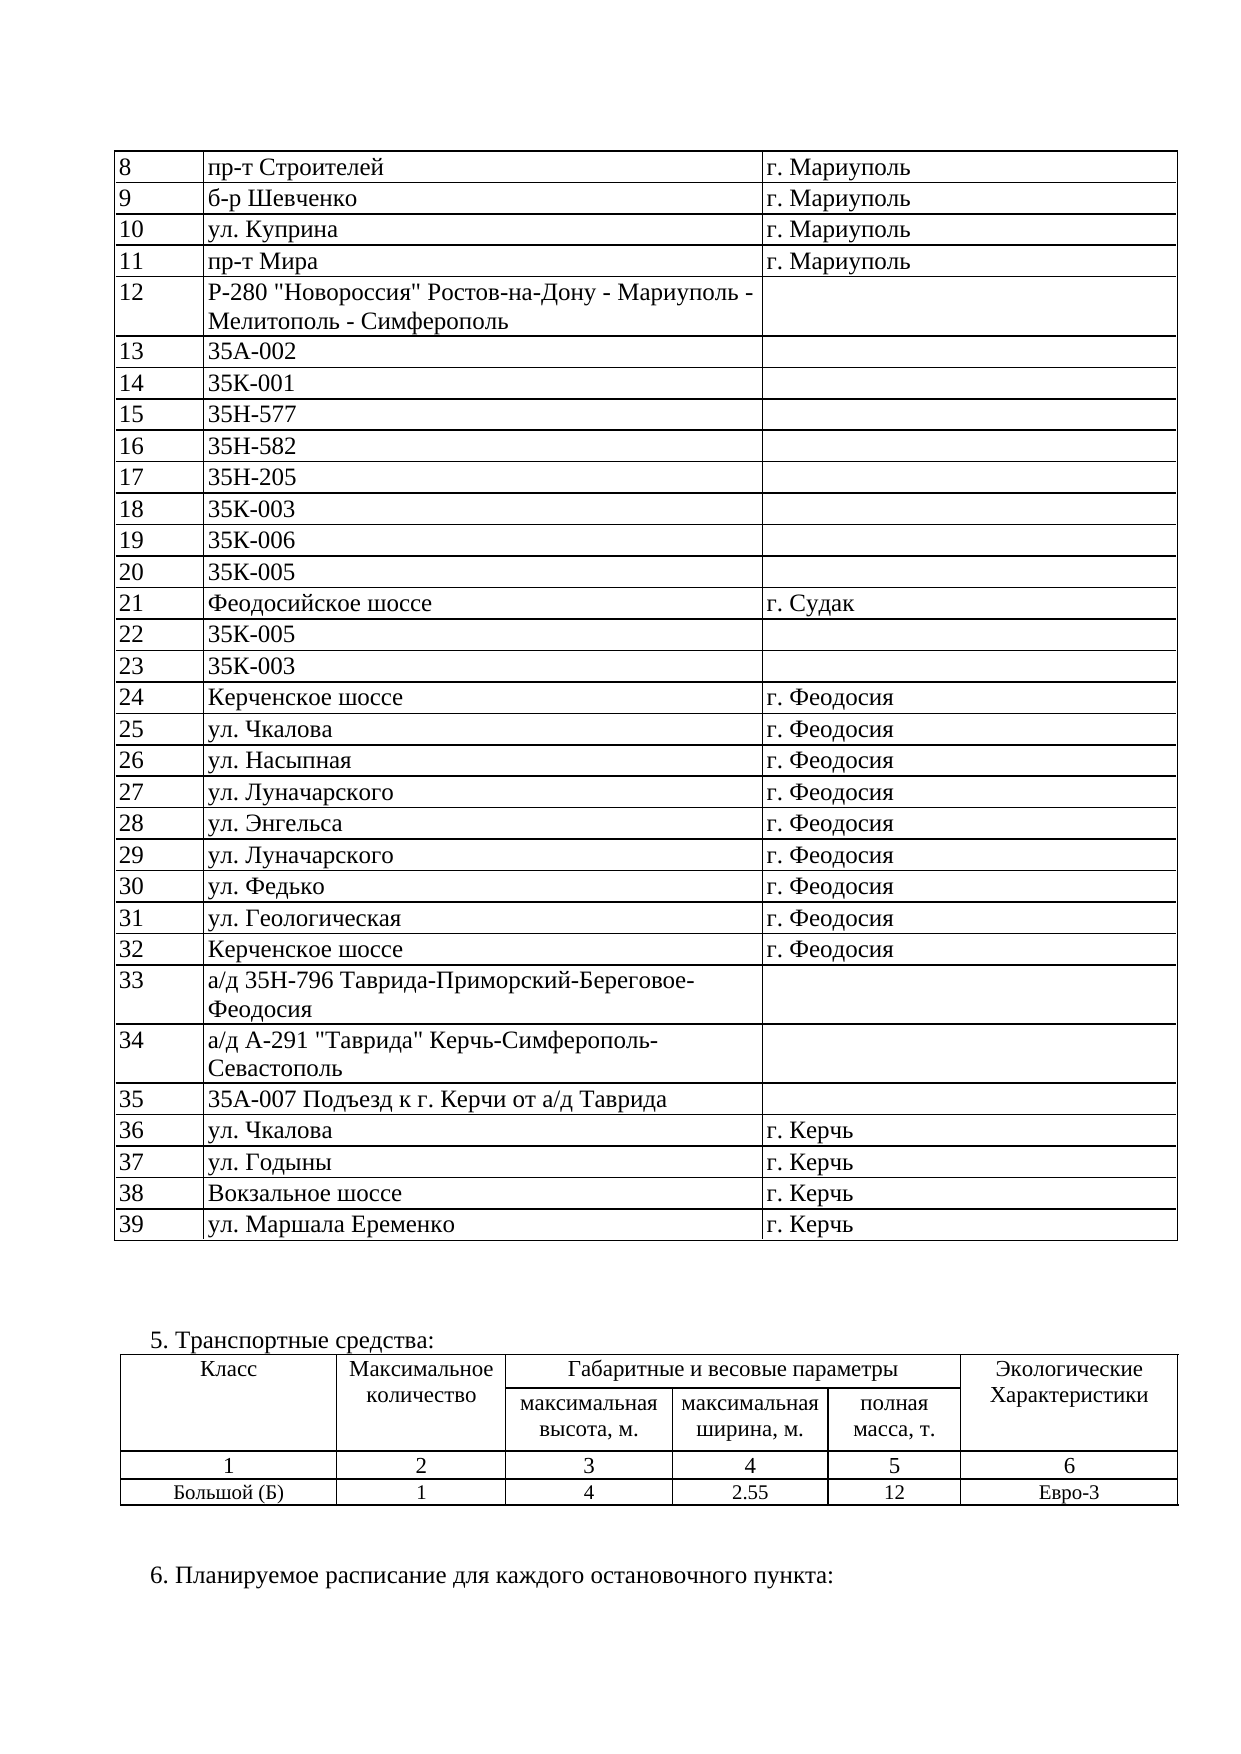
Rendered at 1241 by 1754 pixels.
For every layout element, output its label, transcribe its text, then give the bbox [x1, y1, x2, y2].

table_cell г. Феодосия [763, 807, 1177, 838]
table_cell 35Н-582 [204, 431, 762, 461]
table_cell 35К-005 [204, 620, 762, 649]
table_cell 35Н-205 [204, 462, 762, 492]
table_cell 35К-003 [204, 651, 762, 681]
table_cell г. Феодосия [763, 901, 1177, 933]
table_cell г. Феодосия [763, 681, 1177, 712]
table_cell г. Судак [763, 587, 1177, 618]
table_cell 14 [115, 368, 203, 398]
table_cell г. Феодосия [763, 744, 1177, 775]
table_cell 4 [506, 1480, 672, 1504]
table_cell Керченское шоссе [204, 683, 762, 712]
table_cell ул. Энгельса [204, 808, 762, 838]
table_cell пр-т Строителей [204, 152, 762, 181]
table_cell г. Керчь [763, 1114, 1177, 1145]
text 6. Планируемое расписание для каждого остановочного пункта: [150, 1561, 1090, 1589]
table_cell а/д А-291 "Таврида" Керчь-Симферополь-Севастополь [204, 1025, 762, 1082]
table_cell ул. Федько [204, 871, 762, 901]
table_cell г. Керчь [763, 1208, 1177, 1239]
table_cell [763, 429, 1177, 461]
table_cell [763, 1023, 1177, 1082]
table_cell 15 [115, 399, 203, 429]
table_header Класс [121, 1355, 336, 1450]
table_cell 26 [115, 745, 203, 775]
table_cell [763, 366, 1177, 398]
table_cell г. Мариуполь [763, 152, 1177, 181]
table_cell 35К-001 [204, 368, 762, 398]
table_cell [763, 618, 1177, 649]
table_cell 35А-007 Подъезд к г. Керчи от а/д Таврида [204, 1084, 762, 1114]
table_cell [763, 398, 1177, 429]
table_cell 1 [121, 1452, 336, 1478]
table_cell 2.55 [673, 1480, 827, 1504]
table_cell 29 [115, 839, 203, 870]
table_cell ул. Луначарского [204, 777, 762, 807]
table_cell 8 [115, 152, 203, 181]
table_cell 13 [115, 336, 203, 366]
table_cell ул. Годыны [204, 1147, 762, 1177]
table_cell б-р Шевченко [204, 183, 762, 213]
table_cell [763, 461, 1177, 492]
table_cell 2 [337, 1452, 505, 1478]
table_cell 6 [961, 1452, 1177, 1478]
table_cell [763, 492, 1177, 524]
table_cell Вокзальное шоссе [204, 1178, 762, 1208]
table_cell г. Мариуполь [763, 213, 1177, 244]
table_cell [763, 964, 1177, 1023]
table_cell [763, 335, 1177, 366]
table_cell 35К-006 [204, 525, 762, 555]
table_cell [763, 276, 1177, 335]
table_cell 23 [115, 651, 203, 681]
table_cell Большой (Б) [121, 1480, 336, 1504]
table_cell полная масса, т. [829, 1389, 960, 1450]
table_cell 28 [115, 808, 203, 838]
table_cell 17 [115, 462, 203, 492]
table_cell г. Мариуполь [763, 244, 1177, 276]
table_cell максимальная ширина, м. [673, 1389, 827, 1450]
text 5. Транспортные средства: [150, 1325, 1090, 1354]
table_cell а/д 35Н-796 Таврида-Приморский-Береговое-Феодосия [204, 966, 762, 1023]
table_cell Керченское шоссе [204, 934, 762, 964]
table_cell 31 [115, 902, 203, 933]
table_cell ул. Геологическая [204, 903, 762, 933]
table_header Экологические Характеристики [961, 1355, 1177, 1450]
table_cell [763, 1082, 1177, 1114]
table_cell г. Феодосия [763, 933, 1177, 964]
table_cell ул. Чкалова [204, 1115, 762, 1145]
table_cell 39 [115, 1209, 203, 1239]
table_cell 22 [115, 619, 203, 649]
table_cell 3 [506, 1452, 672, 1478]
table_cell 12 [115, 277, 203, 335]
table_cell 35К-003 [204, 494, 762, 524]
table_cell 35Н-577 [204, 400, 762, 429]
table_cell ул. Чкалова [204, 714, 762, 744]
table_cell 35А-002 [204, 337, 762, 366]
table_cell 36 [115, 1115, 203, 1145]
table_cell 1 [337, 1480, 505, 1504]
table_cell 32 [115, 934, 203, 964]
table_cell Евро-3 [961, 1480, 1177, 1504]
table_cell 37 [115, 1146, 203, 1177]
table_cell 4 [673, 1452, 827, 1478]
table_cell г. Керчь [763, 1177, 1177, 1208]
table_cell максимальная высота, м. [506, 1389, 672, 1450]
table_cell ул. Куприна [204, 215, 762, 244]
table_cell 19 [115, 525, 203, 555]
table_cell г. Керчь [763, 1145, 1177, 1177]
table_header Максимальное количество [337, 1355, 505, 1450]
table_cell 34 [115, 1024, 203, 1082]
table_cell ул. Насыпная [204, 746, 762, 775]
table_cell ул. Луначарского [204, 840, 762, 870]
table_cell [763, 650, 1177, 681]
table_cell 18 [115, 493, 203, 524]
table_cell 35К-005 [204, 557, 762, 587]
table_cell г. Феодосия [763, 870, 1177, 901]
table_cell 38 [115, 1178, 203, 1208]
table_cell пр-т Мира [204, 246, 762, 276]
table_cell 30 [115, 871, 203, 901]
table_cell ул. Маршала Еременко [204, 1210, 762, 1239]
table_cell 9 [115, 183, 203, 213]
table_cell Р-280 "Новороссия" Ростов-на-Дону - Мариуполь - Мелитополь - Симферополь [204, 277, 762, 335]
table_cell г. Феодосия [763, 713, 1177, 744]
table_cell г. Мариуполь [763, 181, 1177, 213]
table_cell 25 [115, 714, 203, 744]
table_cell 24 [115, 682, 203, 712]
table_cell 20 [115, 556, 203, 587]
table_cell 16 [115, 430, 203, 461]
table_cell 12 [829, 1480, 960, 1504]
table_cell г. Феодосия [763, 838, 1177, 870]
table_cell 10 [115, 214, 203, 244]
table_cell 21 [115, 588, 203, 618]
table_cell г. Феодосия [763, 775, 1177, 807]
table_cell Феодосийское шоссе [204, 588, 762, 618]
table_cell 11 [115, 245, 203, 276]
table_cell 27 [115, 776, 203, 807]
table_cell 35 [115, 1083, 203, 1114]
table_cell 5 [829, 1452, 960, 1478]
table_cell [763, 555, 1177, 587]
table_header Габаритные и весовые параметры [506, 1355, 960, 1387]
table_cell 33 [115, 965, 203, 1023]
table_cell [763, 524, 1177, 555]
